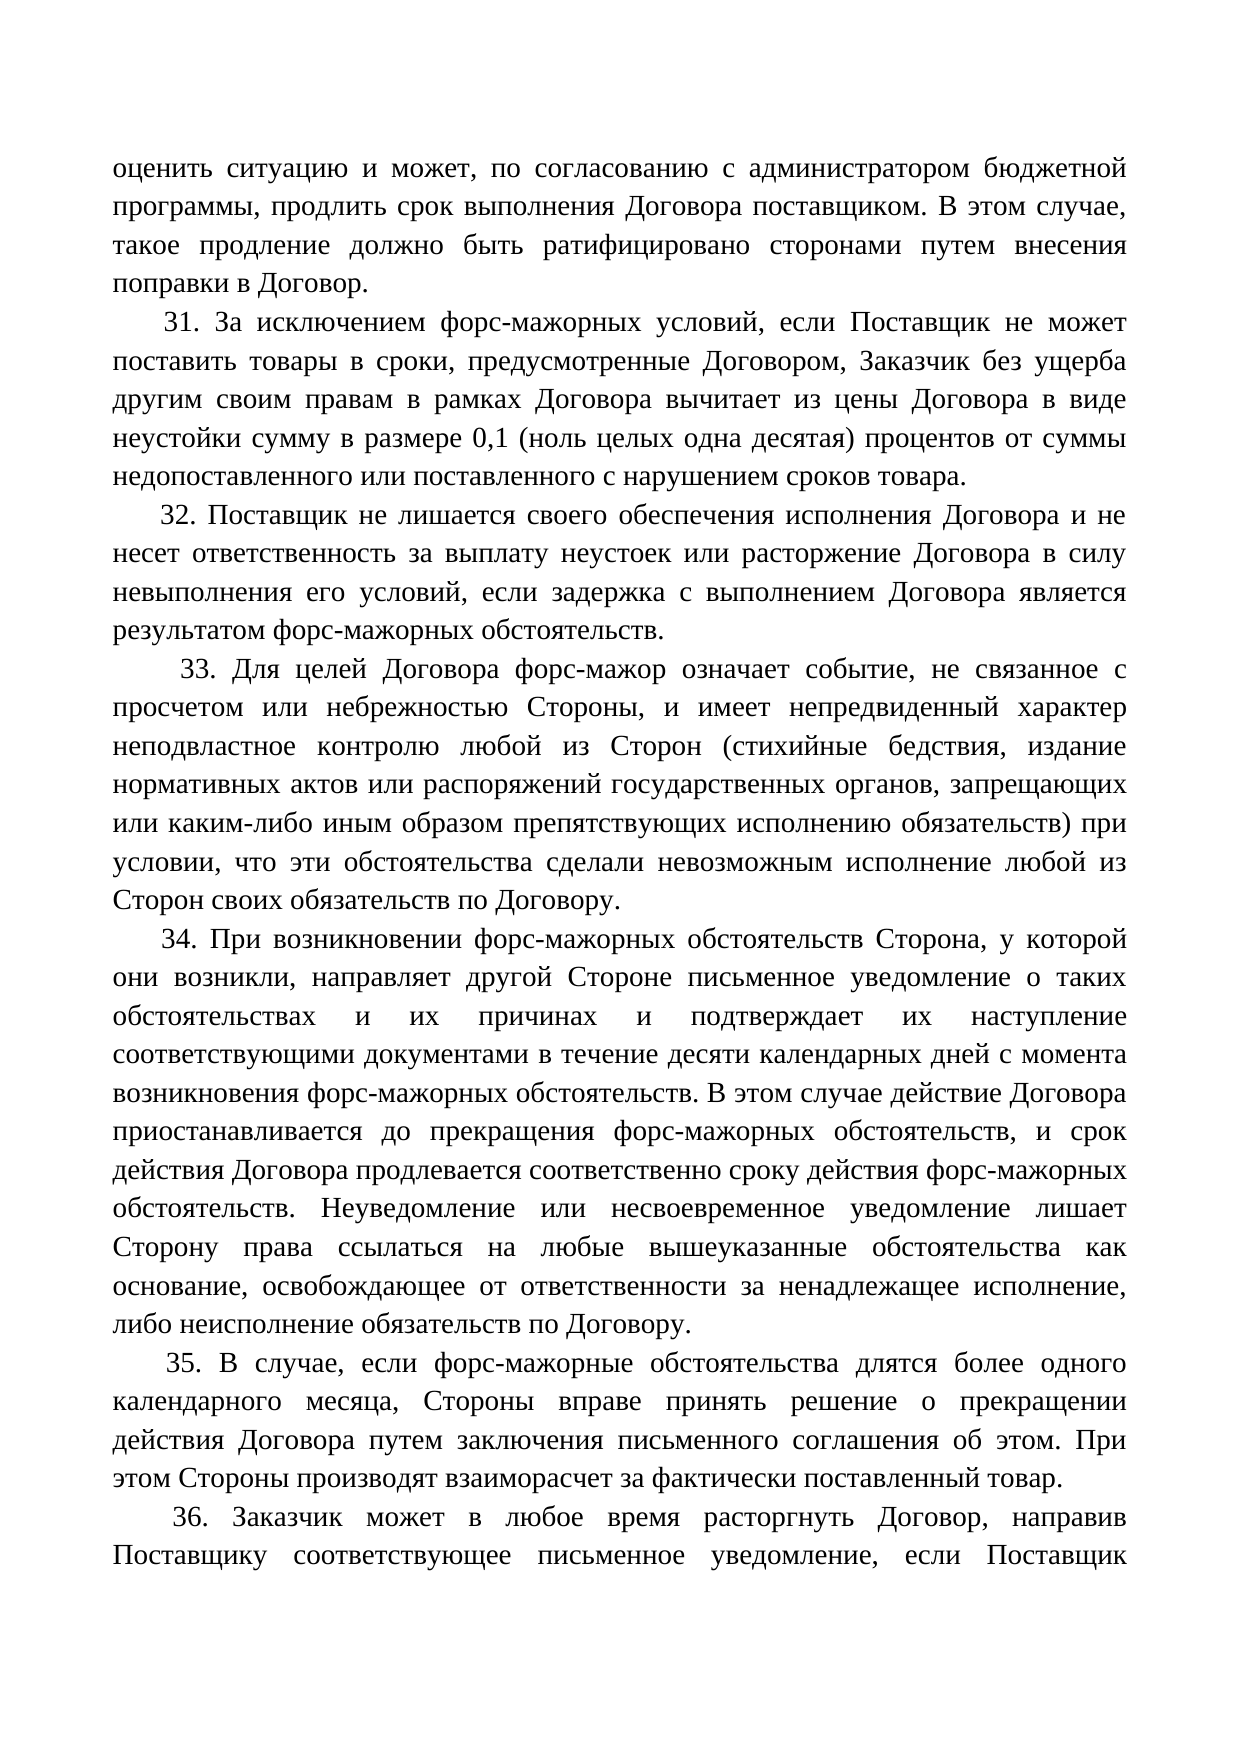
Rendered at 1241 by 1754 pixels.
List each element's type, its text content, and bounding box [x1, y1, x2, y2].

text 35. В случае, если форс-мажорные обстоятельства длятся более одного календарного месяца, Стороны вправе принять решение о прекращении действия Договора путем заключения письменного соглашения об этом. При этом Стороны производят взаиморасчет за фактически поставленный товар. [112, 1345, 1128, 1494]
text 32. Поставщик не лишается своего обеспечения исполнения Договора и не несет ответственность за выплату неустоек или расторжение Договора в силу невыполнения его условий, если задержка с выполнением Договора является результатом форс-мажорных обстоятельств. [112, 497, 1128, 646]
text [112, 1499, 1128, 1571]
text 33. Для целей Договора форс-мажор означает событие, не связанное с просчетом или небрежностью Стороны, и имеет непредвиденный характер неподвластное контролю любой из Сторон (стихийные бедствия, издание нормативных актов или распоряжений государственных органов, запрещающих или каким-либо иным образом препятствующих исполнению обязательств) при условии, что эти обстоятельства сделали невозможным исполнение любой из Сторон своих обязательств по Договору. [112, 651, 1128, 916]
text 34. При возникновении форс-мажорных обстоятельств Сторона, у которой они возникли, направляет другой Стороне письменное уведомление о таких обстоятельствах и их причинах и подтверждает их наступление соответствующими документами в течение десяти календарных дней с момента возникновения форс-мажорных обстоятельств. В этом случае действие Договора приостанавливается до прекращения форс-мажорных обстоятельств, и срок действия Договора продлевается соответственно сроку действия форс-мажорных обстоятельств. Неуведомление или несвоевременное уведомление лишает Сторону права ссылаться на любые вышеуказанные обстоятельства как основание, освобождающее от ответственности за ненадлежащее исполнение, либо неисполнение обязательств по Договору. [112, 921, 1128, 1340]
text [112, 150, 1128, 299]
text 31. За исключением форс-мажорных условий, если Поставщик не может поставить товары в сроки, предусмотренные Договором, Заказчик без ущерба другим своим правам в рамках Договора вычитает из цены Договора в виде неустойки сумму в размере 0,1 (ноль целых одна десятая) процентов от суммы недопоставленного или поставленного с нарушением сроков товара. [112, 304, 1128, 492]
